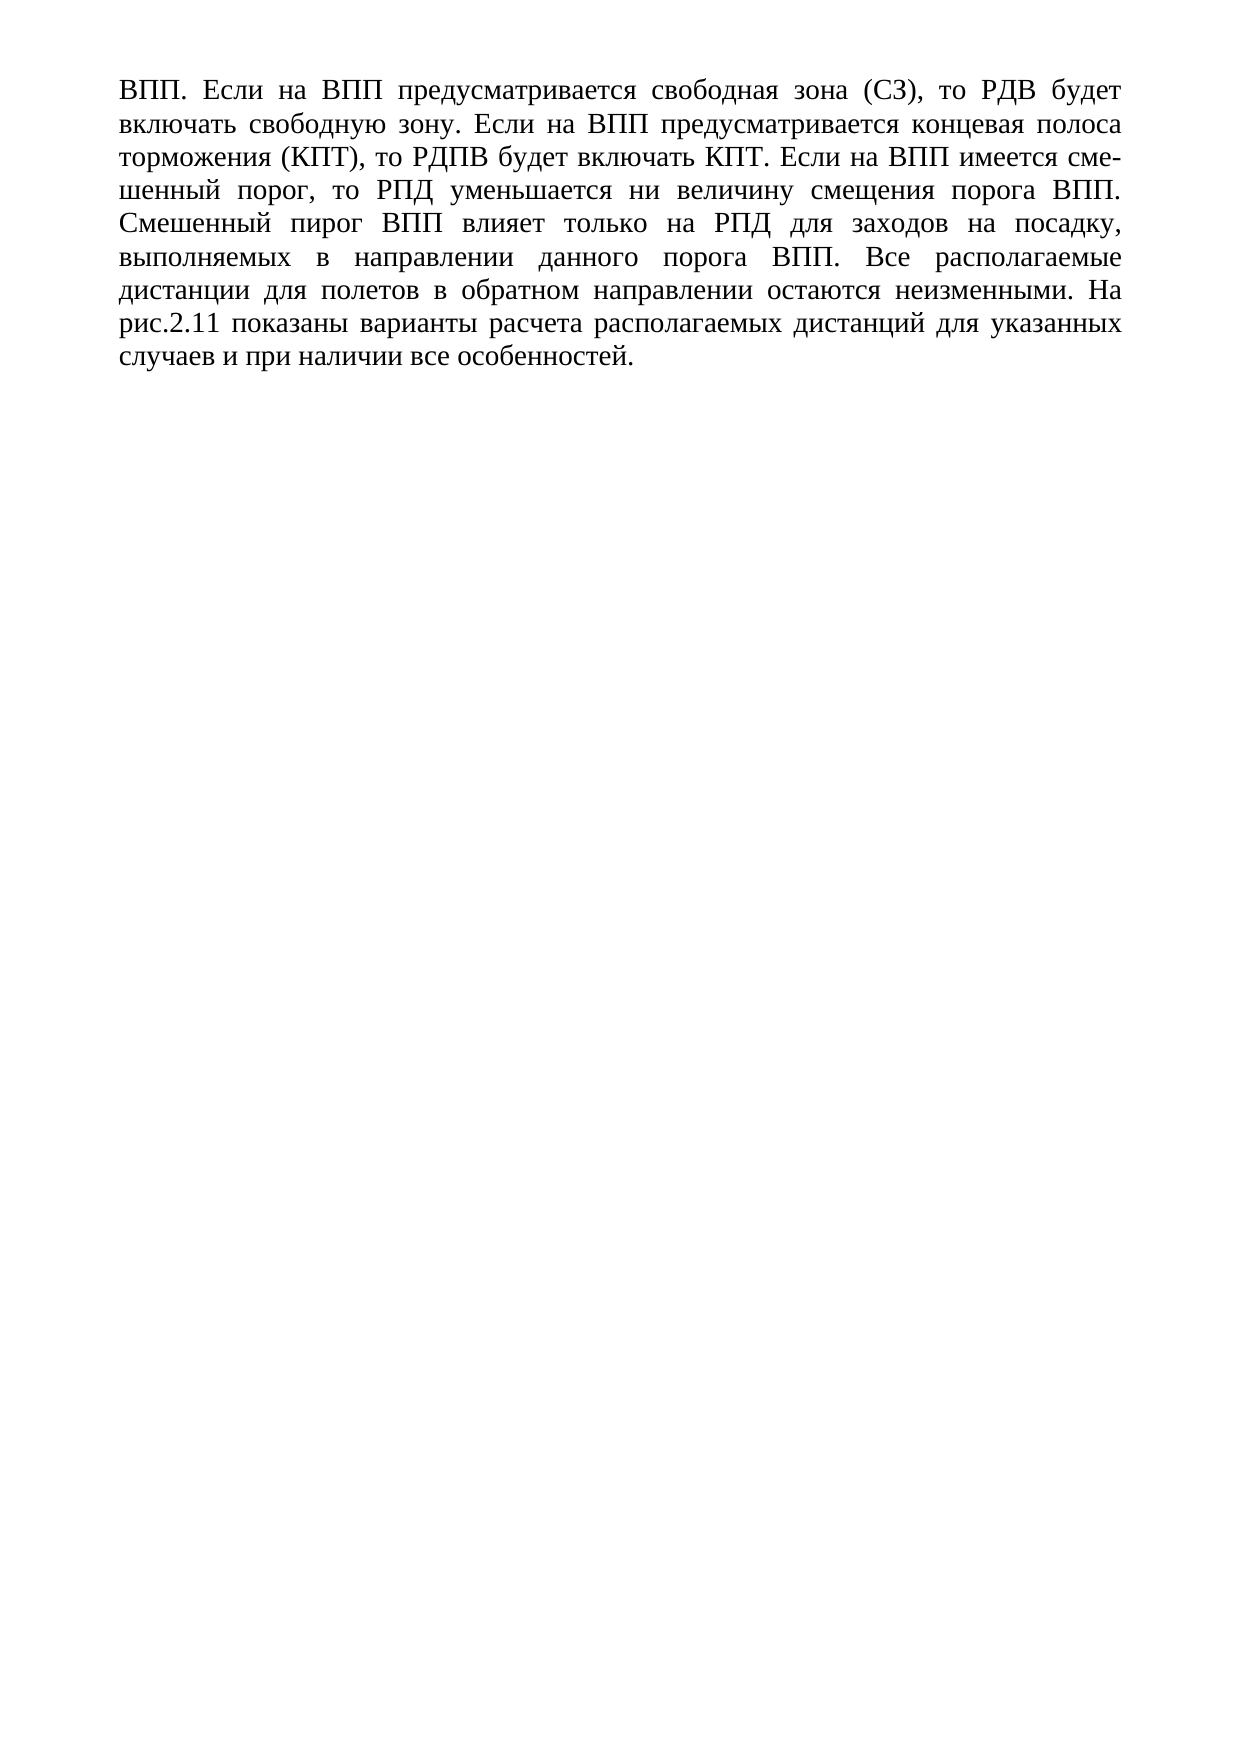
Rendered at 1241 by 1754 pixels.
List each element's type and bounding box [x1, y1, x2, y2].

text [119, 73, 1123, 372]
